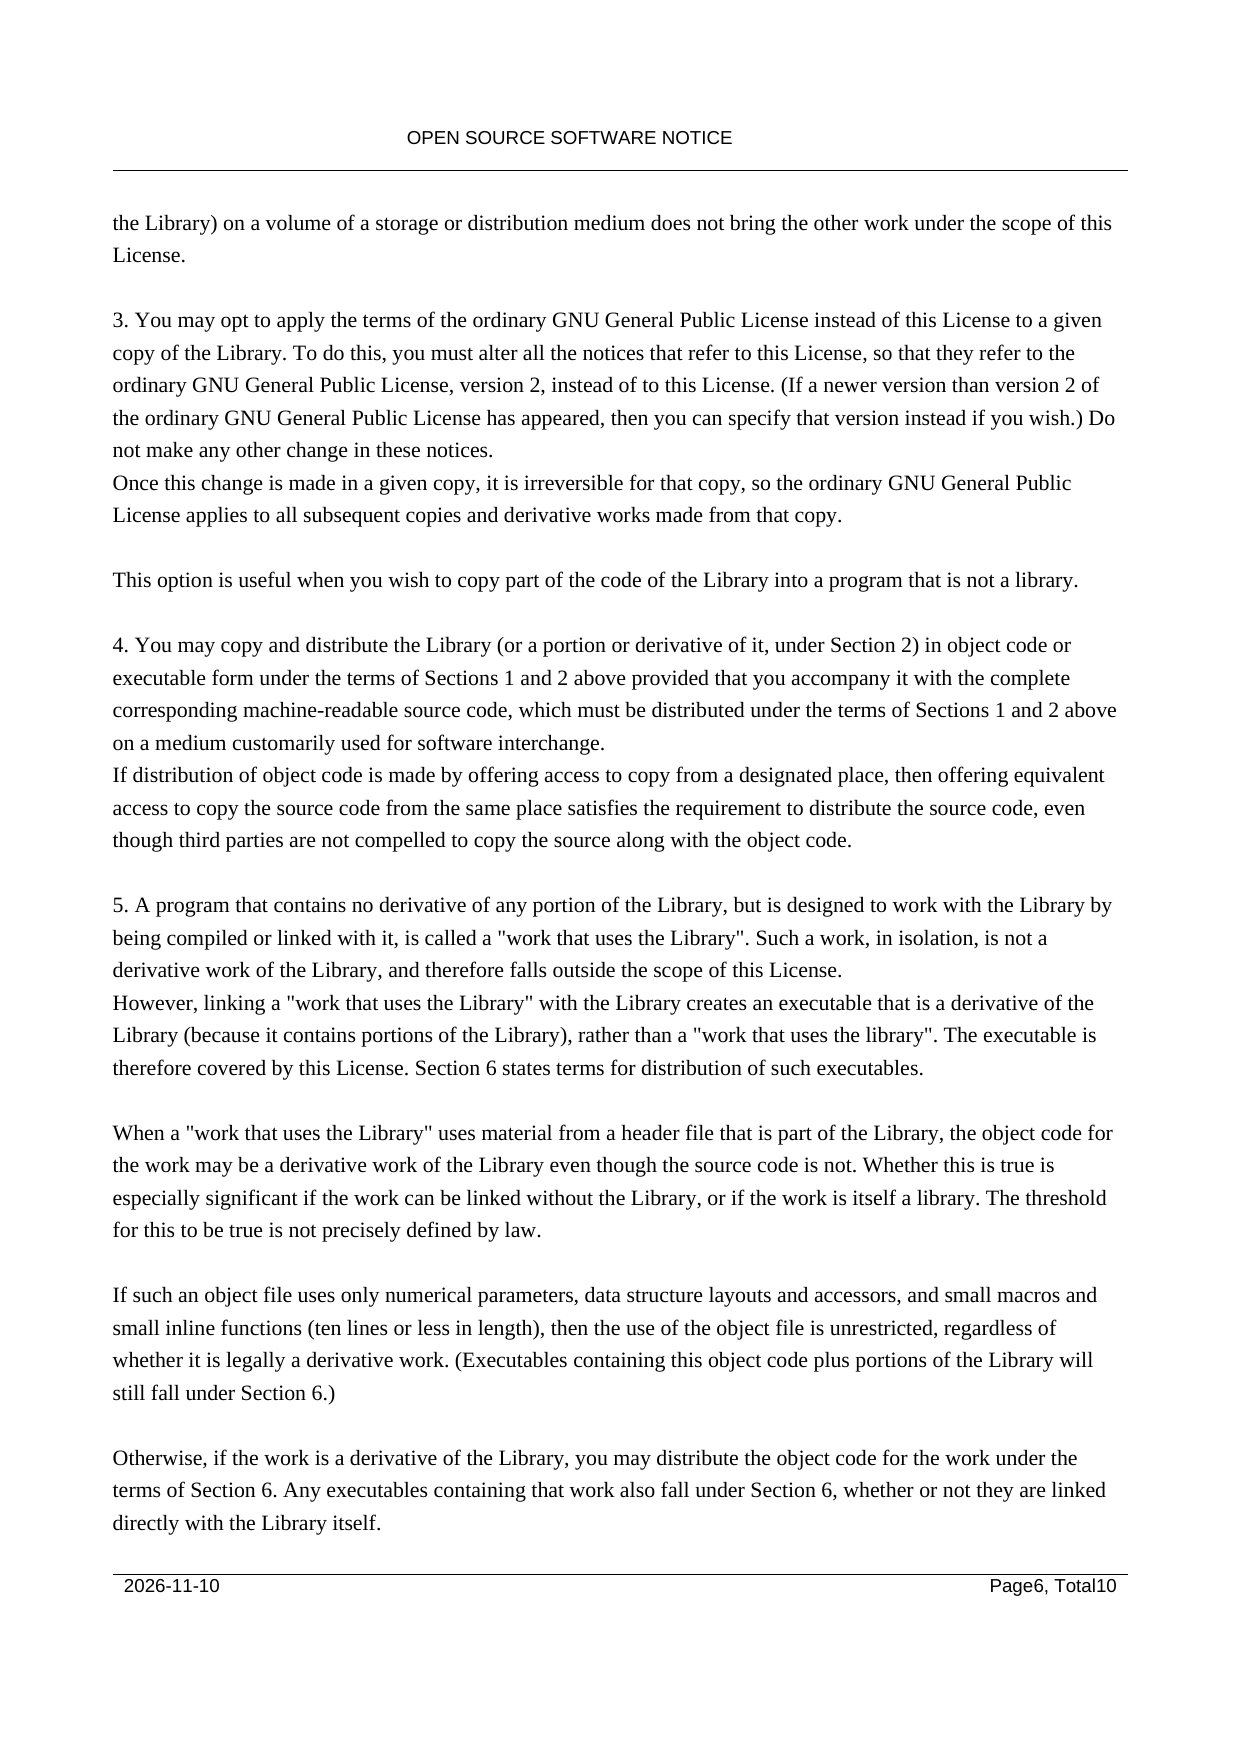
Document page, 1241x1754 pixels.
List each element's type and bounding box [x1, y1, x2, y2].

text [112, 206, 1128, 1539]
